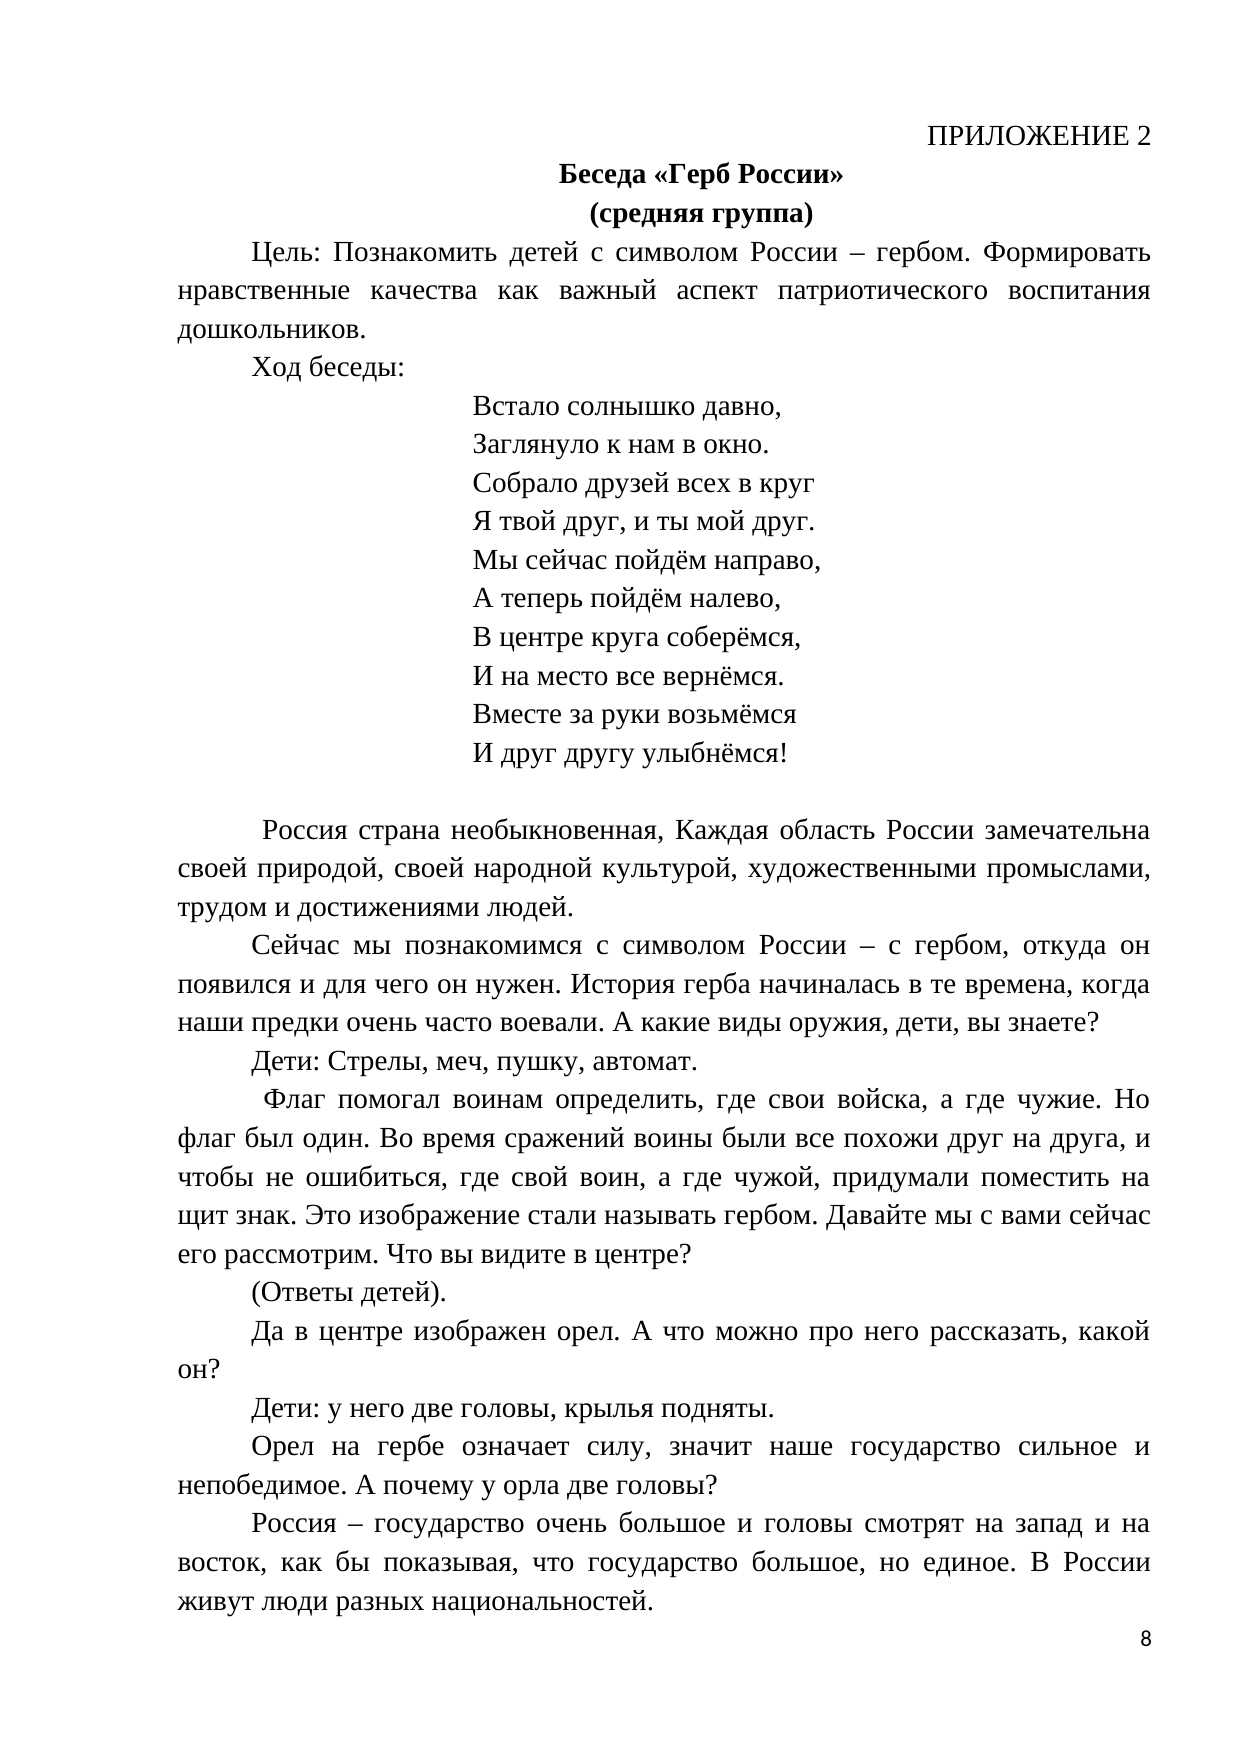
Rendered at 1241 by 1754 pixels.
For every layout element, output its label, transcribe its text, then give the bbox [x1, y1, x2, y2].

text Флаг помогал воинам определить, где свои войска, а где чужие. Но флаг был один. Во время сражений воины были все похожи друг на друга, и чтобы не ошибиться, где свой воин, а где чужой, придумали поместить на щит знак. Это изображение стали называть гербом. Давайте мы с вами сейчас его рассмотрим. Что вы видите в центре? [177, 1082, 1152, 1269]
text Да в центре изображен орел. А что можно про него рассказать, какой он? [177, 1313, 1152, 1385]
text Россия страна необыкновенная, Каждая область России замечательна своей природой, своей народной культурой, художественными промыслами, трудом и достижениями людей. [177, 812, 1152, 922]
text (средняя группа) [177, 195, 1152, 229]
text Цель: Познакомить детей с символом России – гербом. Формировать нравственные качества как важный аспект патриотического воспитания дошкольников. [177, 234, 1152, 344]
text Сейчас мы познакомимся с символом России – с гербом, откуда он появился и для чего он нужен. История герба начиналась в те времена, когда наши предки очень часто воевали. А какие виды оружия, дети, вы знаете? [177, 927, 1152, 1038]
text (Ответы детей). [177, 1274, 1152, 1308]
text Встало солнышко давно, [177, 388, 1152, 421]
text Собрало друзей всех в круг [177, 465, 1152, 498]
text Заглянуло к нам в окно. [177, 426, 1152, 460]
text ПРИЛОЖЕНИЕ 2 [177, 118, 1152, 152]
text Ход беседы: [177, 349, 1152, 383]
text Орел на гербе означает силу, значит наше государство сильное и непобедимое. А почему у орла две головы? [177, 1428, 1152, 1501]
text Дети: Стрелы, меч, пушку, автомат. [177, 1043, 1152, 1077]
text И на место все вернёмся. [177, 658, 1152, 691]
text Беседа «Герб России» [177, 157, 1152, 190]
text Дети: у него две головы, крылья подняты. [177, 1390, 1152, 1423]
text И друг другу улыбнёмся! [177, 735, 1152, 768]
text Вместе за руки возьмёмся [177, 696, 1152, 730]
text Я твой друг, и ты мой друг. [177, 503, 1152, 537]
text А теперь пойдём налево, [177, 581, 1152, 614]
text Россия – государство очень большое и головы смотрят на запад и на восток, как бы показывая, что государство большое, но единое. В России живут люди разных национальностей. [177, 1506, 1152, 1616]
text Мы сейчас пойдём направо, [177, 542, 1152, 576]
text В центре круга соберёмся, [177, 619, 1152, 653]
